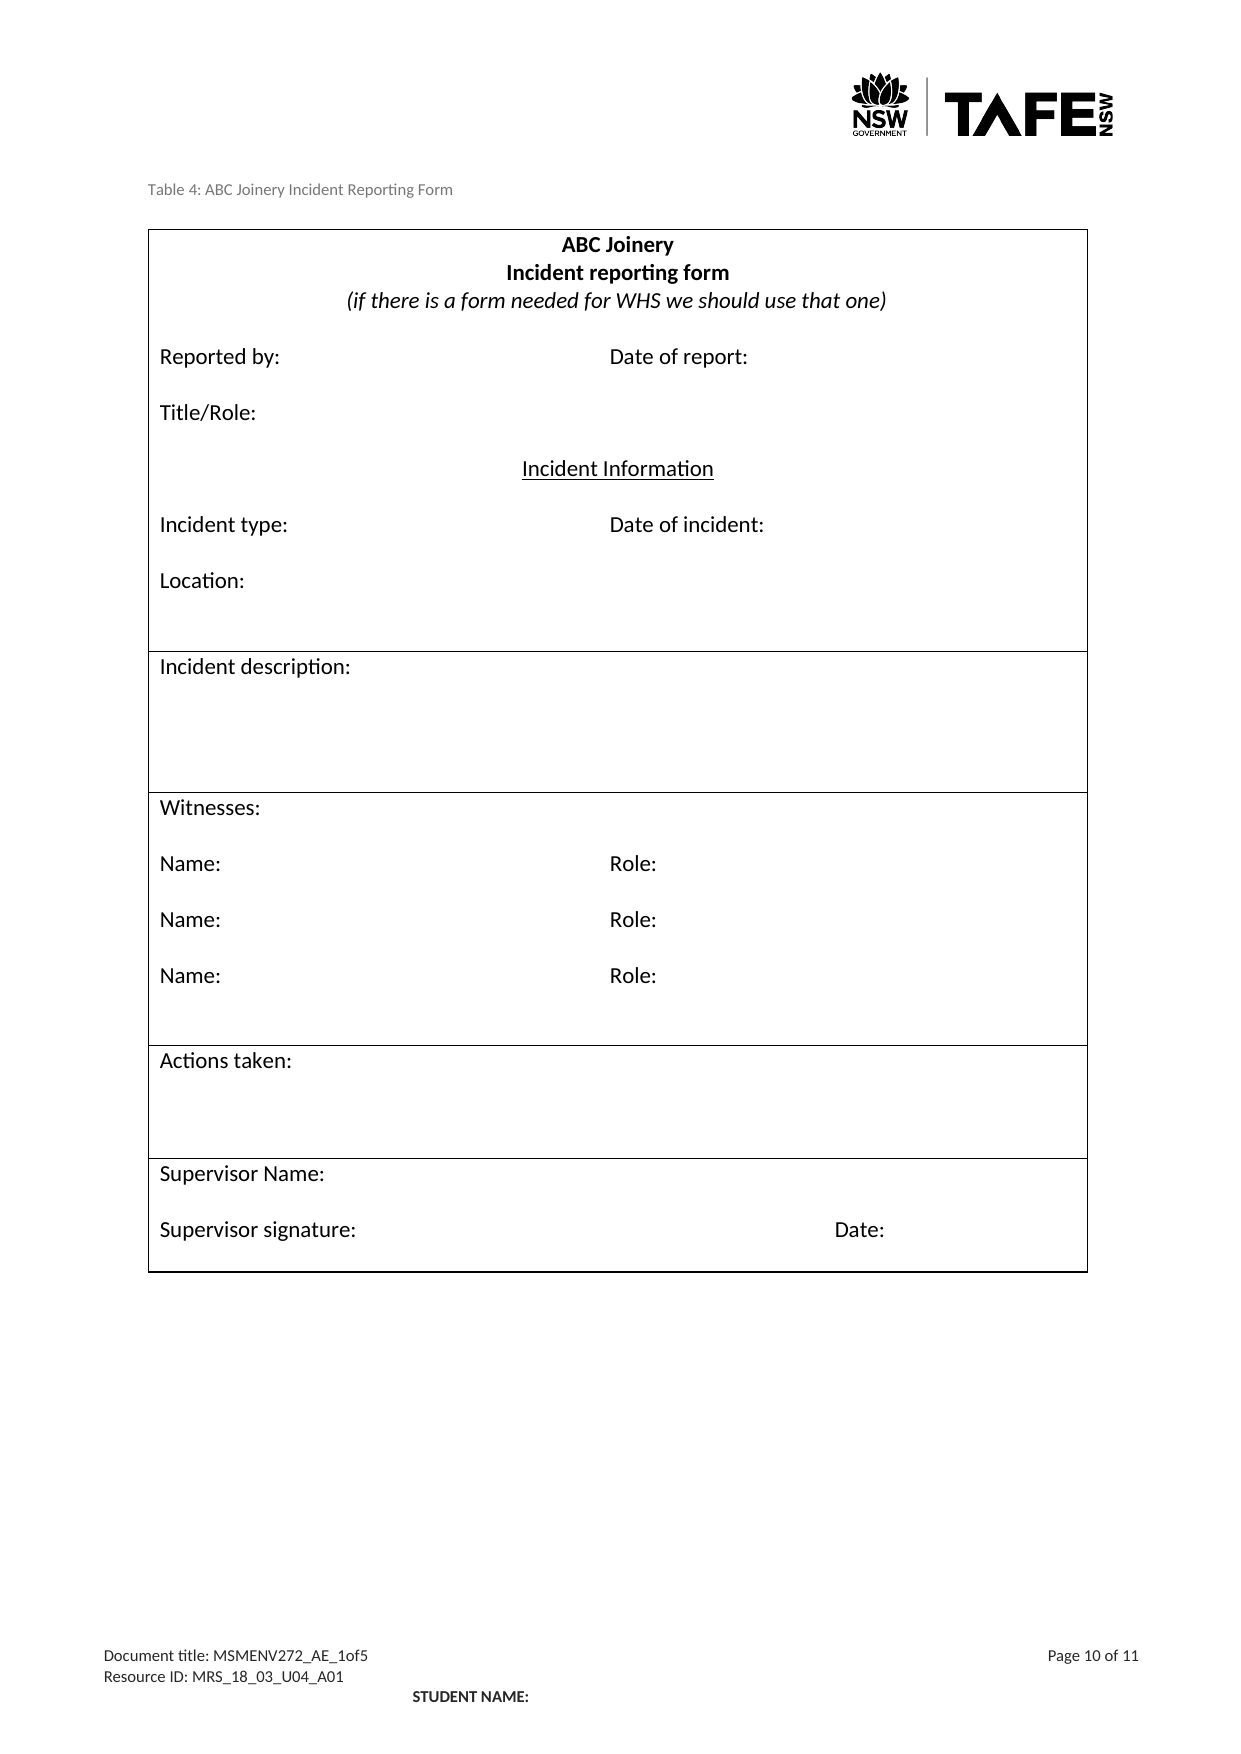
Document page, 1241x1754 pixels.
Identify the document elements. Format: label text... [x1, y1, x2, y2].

picture [851, 71, 1113, 137]
table_cell Actions taken: [149, 1046, 1087, 1158]
table_cell Supervisor Name: Supervisor signature: Date: [149, 1159, 1087, 1271]
table_cell Witnesses: Name: Role: Name: Role: Name: Role: [149, 793, 1087, 1045]
table_cell Incident description: [149, 652, 1087, 792]
text Table 4: ABC Joinery Incident Reporting Form [148, 179, 1092, 199]
table_header ABC Joinery Incident reporting form (if there is a form needed for WHS we should use that one) Reported by: Date of report: Title/Role: Incident Information Incident type: Date of incident: Location: [149, 230, 1087, 651]
